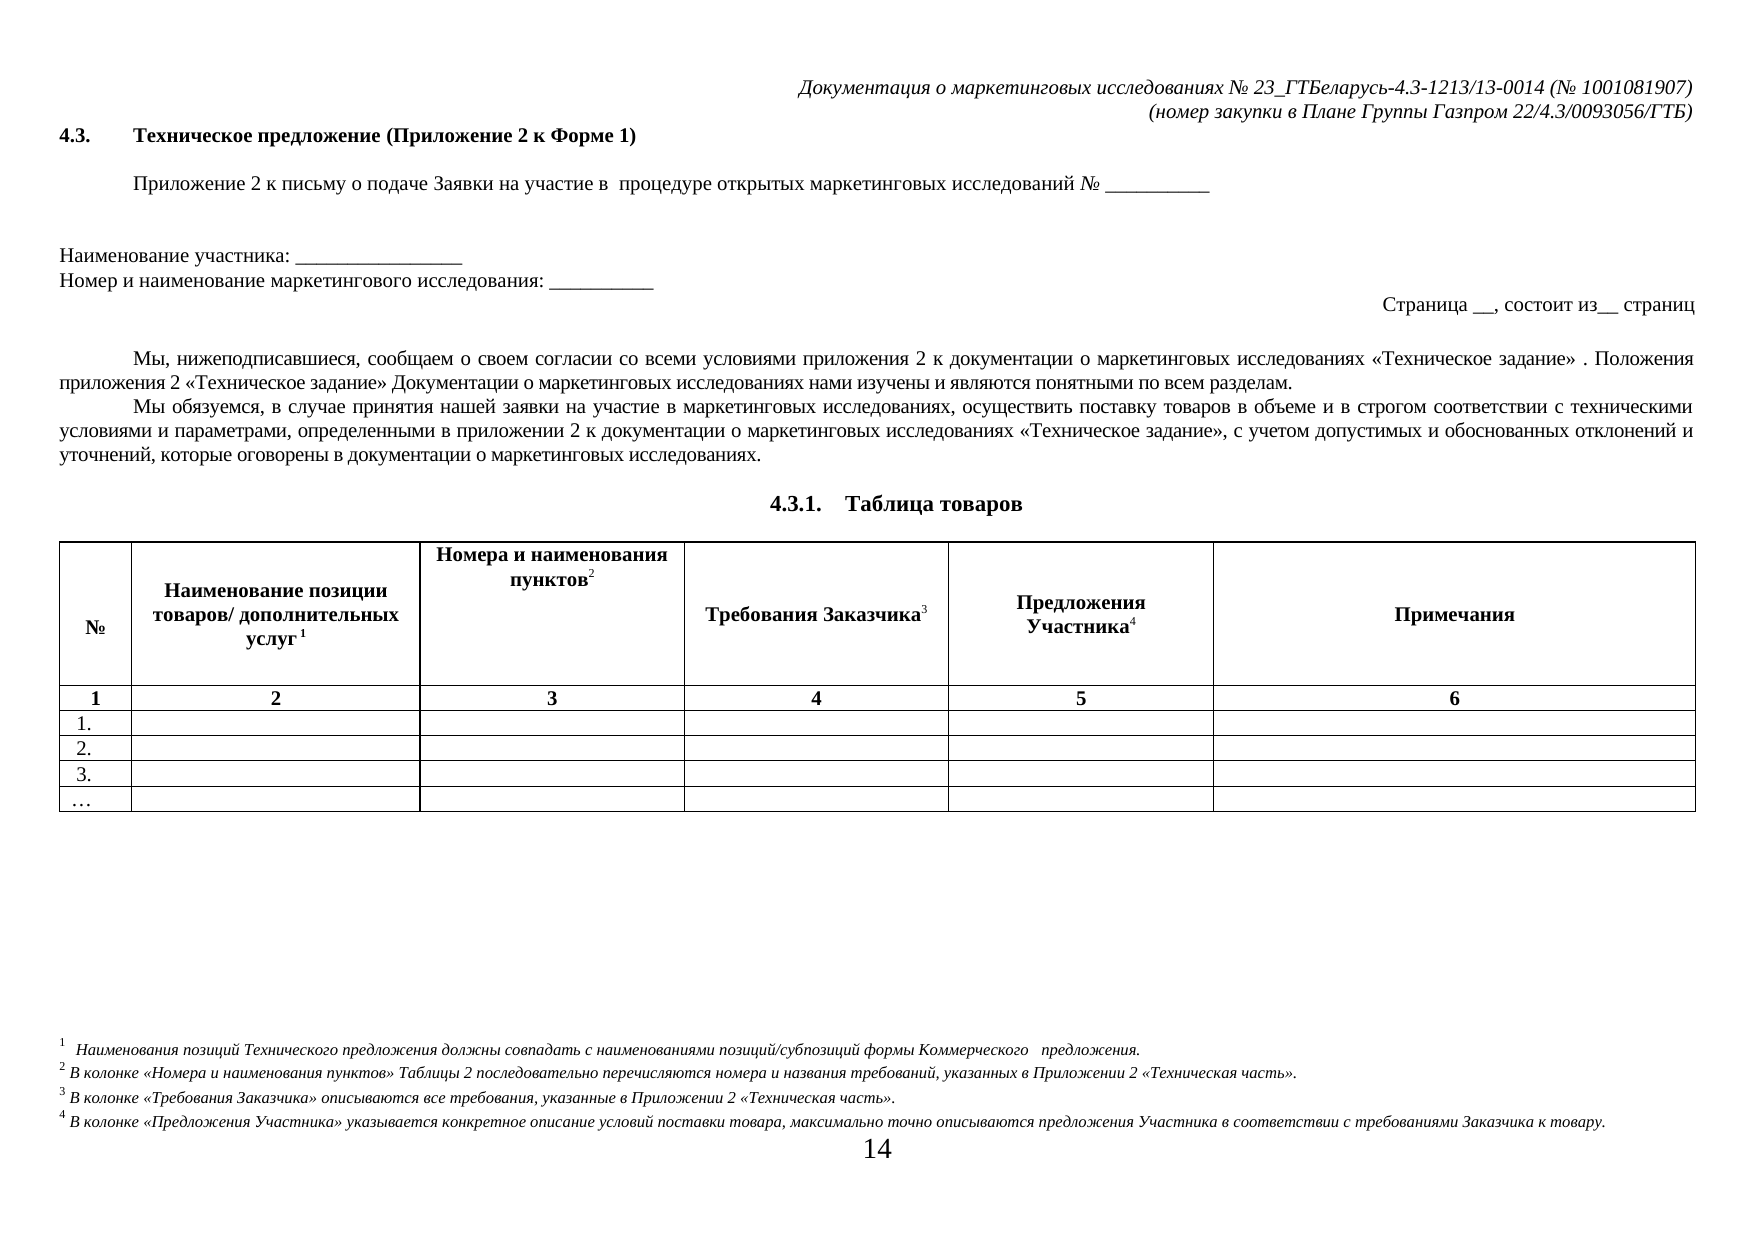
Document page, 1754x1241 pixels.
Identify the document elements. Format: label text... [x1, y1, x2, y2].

table_cell [421, 711, 684, 735]
table_cell [421, 736, 684, 760]
text Страница __, состоит из__ страниц [59, 292, 1695, 316]
table_cell [1214, 711, 1695, 735]
table_header № [60, 543, 131, 685]
table_header Номера и наименования пунктов [421, 543, 684, 685]
table_cell 4 [685, 686, 948, 710]
table_header Требования Заказчика [685, 543, 948, 685]
table_cell [685, 787, 948, 811]
table_cell 2. [60, 736, 131, 760]
table_cell [132, 787, 419, 811]
table_header Наименование позиции товаров/ дополнительных услуг [132, 543, 419, 685]
table_cell 6 [1214, 686, 1695, 710]
table_cell [685, 711, 948, 735]
table_header Предложения Участника [949, 543, 1213, 685]
table_cell [685, 736, 948, 760]
table_cell [1214, 736, 1695, 760]
text Мы, нижеподписавшиеся, сообщаем о своем согласии со всеми условиями приложения 2 к документации о маркетинговых исследованиях «Техническое задание» . Положения приложения 2 «Техническое задание» Документации о маркетинговых исследованиях нами изучены и являются понятными по всем разделам. [59, 346, 1695, 394]
list Таблица товаров [98, 490, 1695, 517]
text Приложение 2 к письму о подаче Заявки на участие в процедуре открытых маркетинговых исследований № __________ [59, 171, 1695, 195]
table_cell [1214, 787, 1695, 811]
table_cell … [60, 787, 131, 811]
table_cell [685, 761, 948, 786]
text Наименование участника: ________________ [59, 243, 1695, 267]
table_cell [132, 736, 419, 760]
table_cell [949, 711, 1213, 735]
table_cell [421, 787, 684, 811]
table_cell [132, 761, 419, 786]
table_cell 5 [949, 686, 1213, 710]
table_cell [949, 787, 1213, 811]
table_cell [1214, 761, 1695, 786]
table_header Примечания [1214, 543, 1695, 685]
table_cell 2 [132, 686, 419, 710]
text Номер и наименование маркетингового исследования: __________ [59, 267, 1695, 292]
list Техническое предложение (Приложение 2 к Форме 1) [59, 123, 1695, 147]
table_cell 3 [421, 686, 684, 710]
table_cell 3. [60, 761, 131, 786]
table_cell [421, 761, 684, 786]
table_cell [949, 761, 1213, 786]
table_cell 1. [60, 711, 131, 735]
text Мы обязуемся, в случае принятия нашей заявки на участие в маркетинговых исследованиях, осуществить поставку товаров в объеме и в строгом соответствии с техническими условиями и параметрами, определенными в приложении 2 к документации о маркетинговых исследованиях «Техническое задание», с учетом допустимых и обоснованных отклонений и уточнений, которые оговорены в документации о маркетинговых исследованиях. [59, 394, 1695, 466]
table_cell [132, 711, 419, 735]
table_cell 1 [60, 686, 131, 710]
table_cell [949, 736, 1213, 760]
